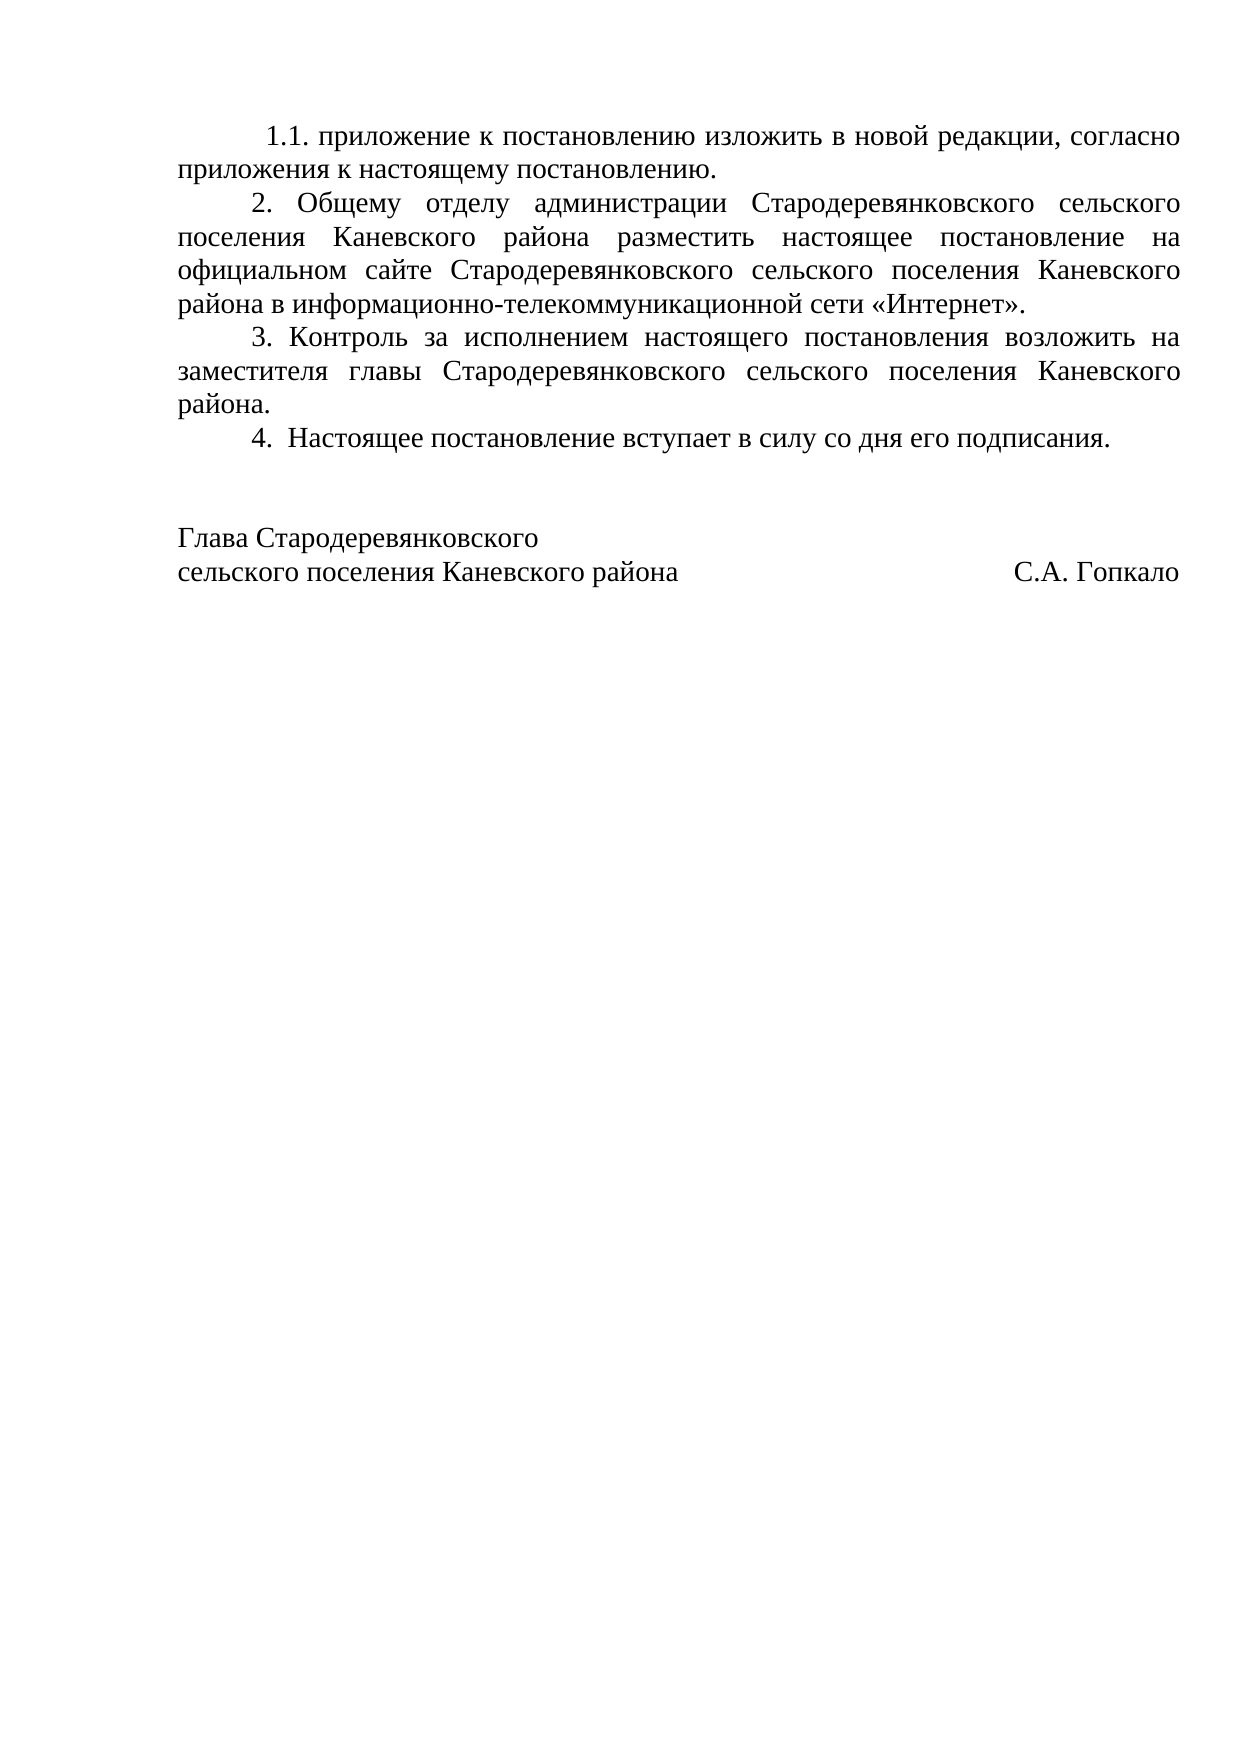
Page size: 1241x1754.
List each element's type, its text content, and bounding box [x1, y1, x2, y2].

text сельского поселения Каневского района С.А. Гопкало [177, 554, 1181, 588]
text 1.1. приложение к постановлению изложить в новой редакции, согласно приложения к настоящему постановлению. [177, 118, 1181, 185]
text 4. Настоящее постановление вступает в силу со дня его подписания. [177, 420, 1181, 453]
text 2. Общему отделу администрации Стародеревянковского сельского поселения Каневского района разместить настоящее постановление на официальном сайте Стародеревянковского сельского поселения Каневского района в информационно-телекоммуникационной сети «Интернет». [177, 185, 1181, 319]
text Глава Стародеревянковского [177, 521, 1181, 554]
text 3. Контроль за исполнением настоящего постановления возложить на заместителя главы Стародеревянковского сельского поселения Каневского района. [177, 319, 1181, 420]
